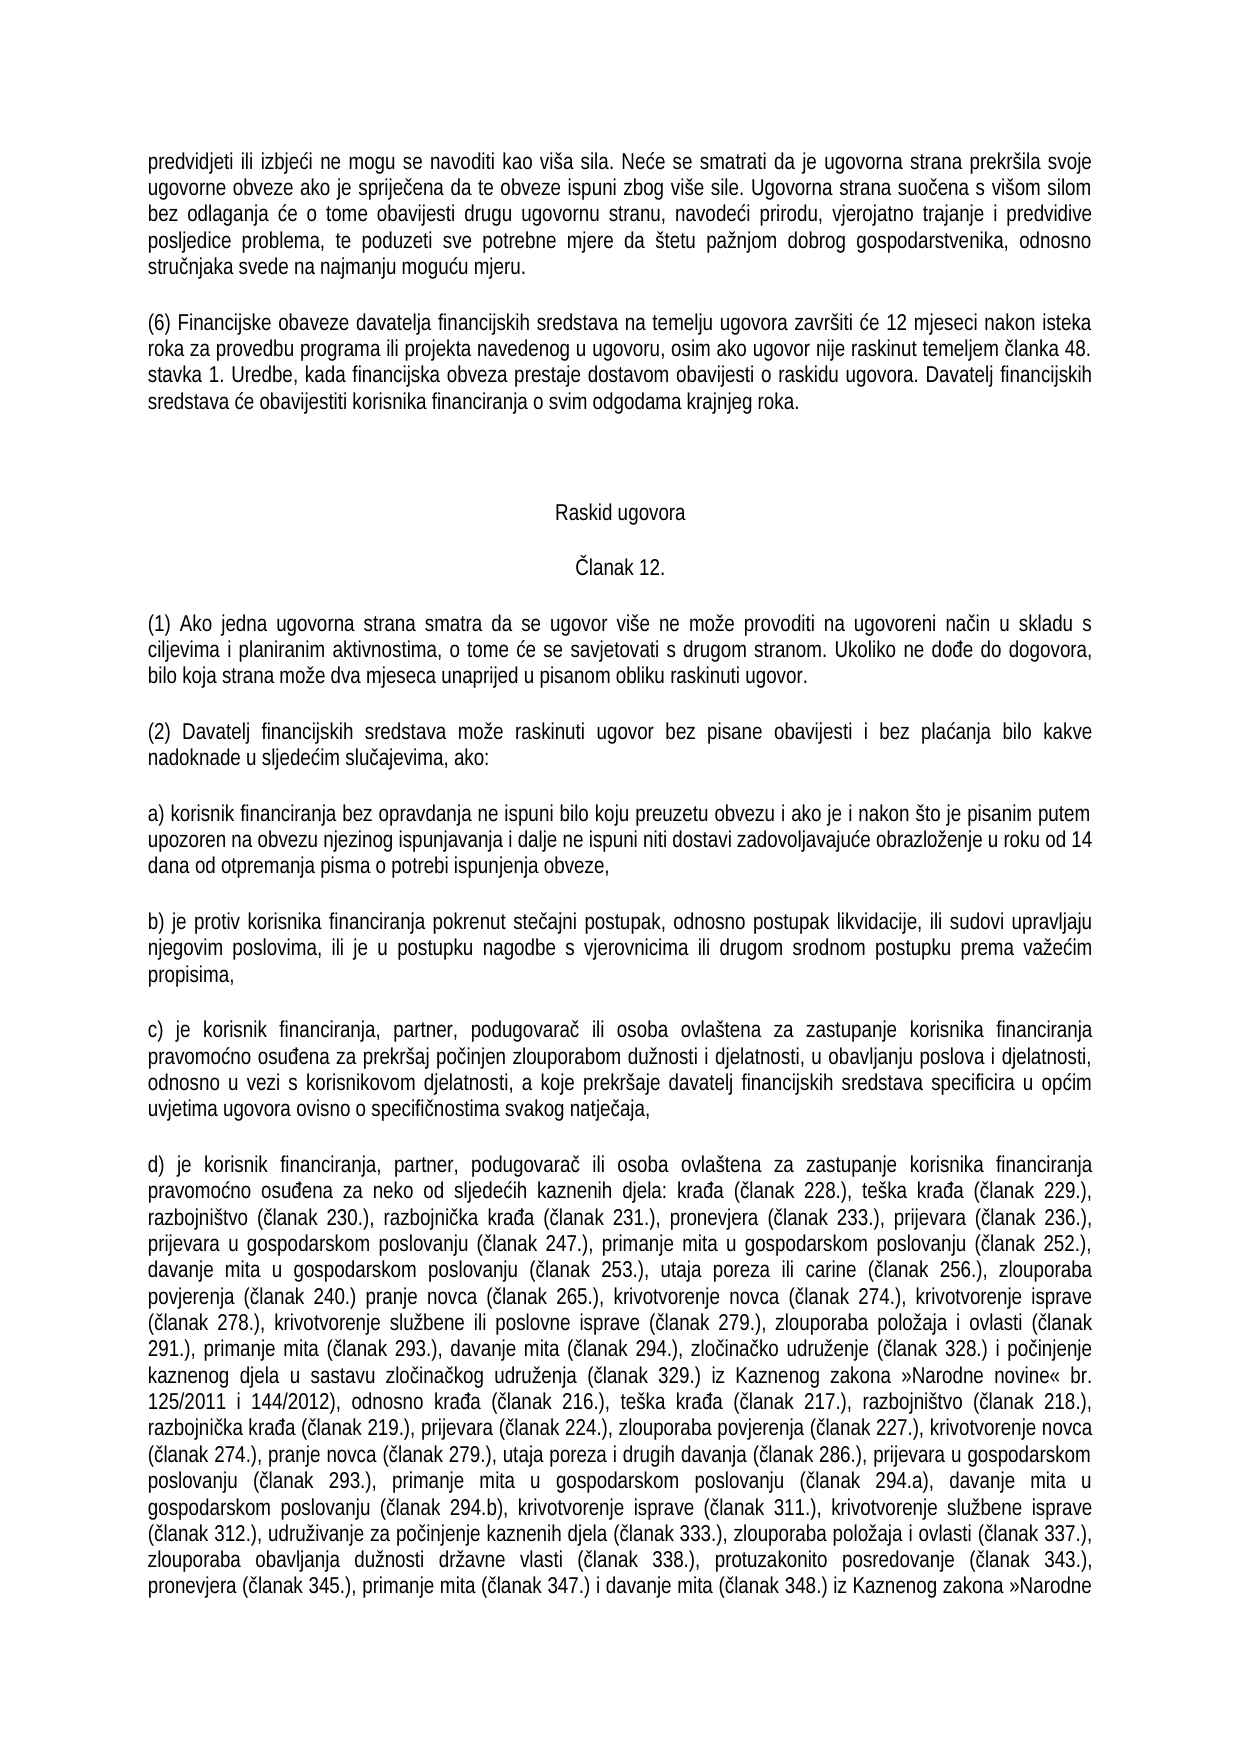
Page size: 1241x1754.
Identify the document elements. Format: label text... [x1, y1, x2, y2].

text (2) Davatelj financijskih sredstava može raskinuti ugovor bez pisane obavijesti i bez plaćanja bilo kakve nadoknade u sljedećim slučajevima, ako: [148, 718, 1093, 771]
text b) je protiv korisnika financiranja pokrenut stečajni postupak, odnosno postupak likvidacije, ili sudovi upravljaju njegovim poslovima, ili je u postupku nagodbe s vjerovnicima ili drugom srodnom postupku prema važećim propisima, [148, 908, 1093, 987]
text c) je korisnik financiranja, partner, podugovarač ili osoba ovlaštena za zastupanje korisnika financiranja pravomoćno osuđena za prekršaj počinjen zlouporabom dužnosti i djelatnosti, u obavljanju poslova i djelatnosti, odnosno u vezi s korisnikovom djelatnosti, a koje prekršaje davatelj financijskih sredstava specificira u općim uvjetima ugovora ovisno o specifičnostima svakog natječaja, [148, 1016, 1093, 1122]
text (6) Financijske obaveze davatelja financijskih sredstava na temelju ugovora završiti će 12 mjeseci nakon isteka roka za provedbu programa ili projekta navedenog u ugovoru, osim ako ugovor nije raskinut temeljem članka 48. stavka 1. Uredbe, kada financijska obveza prestaje dostavom obavijesti o raskidu ugovora. Davatelj financijskih sredstava će obavijestiti korisnika financiranja o svim odgodama krajnjeg roka. [148, 308, 1093, 414]
text (1) Ako jedna ugovorna strana smatra da se ugovor više ne može provoditi na ugovoreni način u skladu s ciljevima i planiranim aktivnostima, o tome će se savjetovati s drugom stranom. Ukoliko ne dođe do dogovora, bilo koja strana može dva mjeseca unaprijed u pisanom obliku raskinuti ugovor. [148, 610, 1093, 689]
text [148, 148, 1093, 279]
text Članak 12. [148, 554, 1093, 581]
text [148, 1151, 1093, 1599]
text Raskid ugovora [148, 499, 1093, 525]
text a) korisnik financiranja bez opravdanja ne ispuni bilo koju preuzetu obvezu i ako je i nakon što je pisanim putem upozoren na obvezu njezinog ispunjavanja i dalje ne ispuni niti dostavi zadovoljavajuće obrazloženje u roku od 14 dana od otpremanja pisma o potrebi ispunjenja obveze, [148, 800, 1093, 879]
